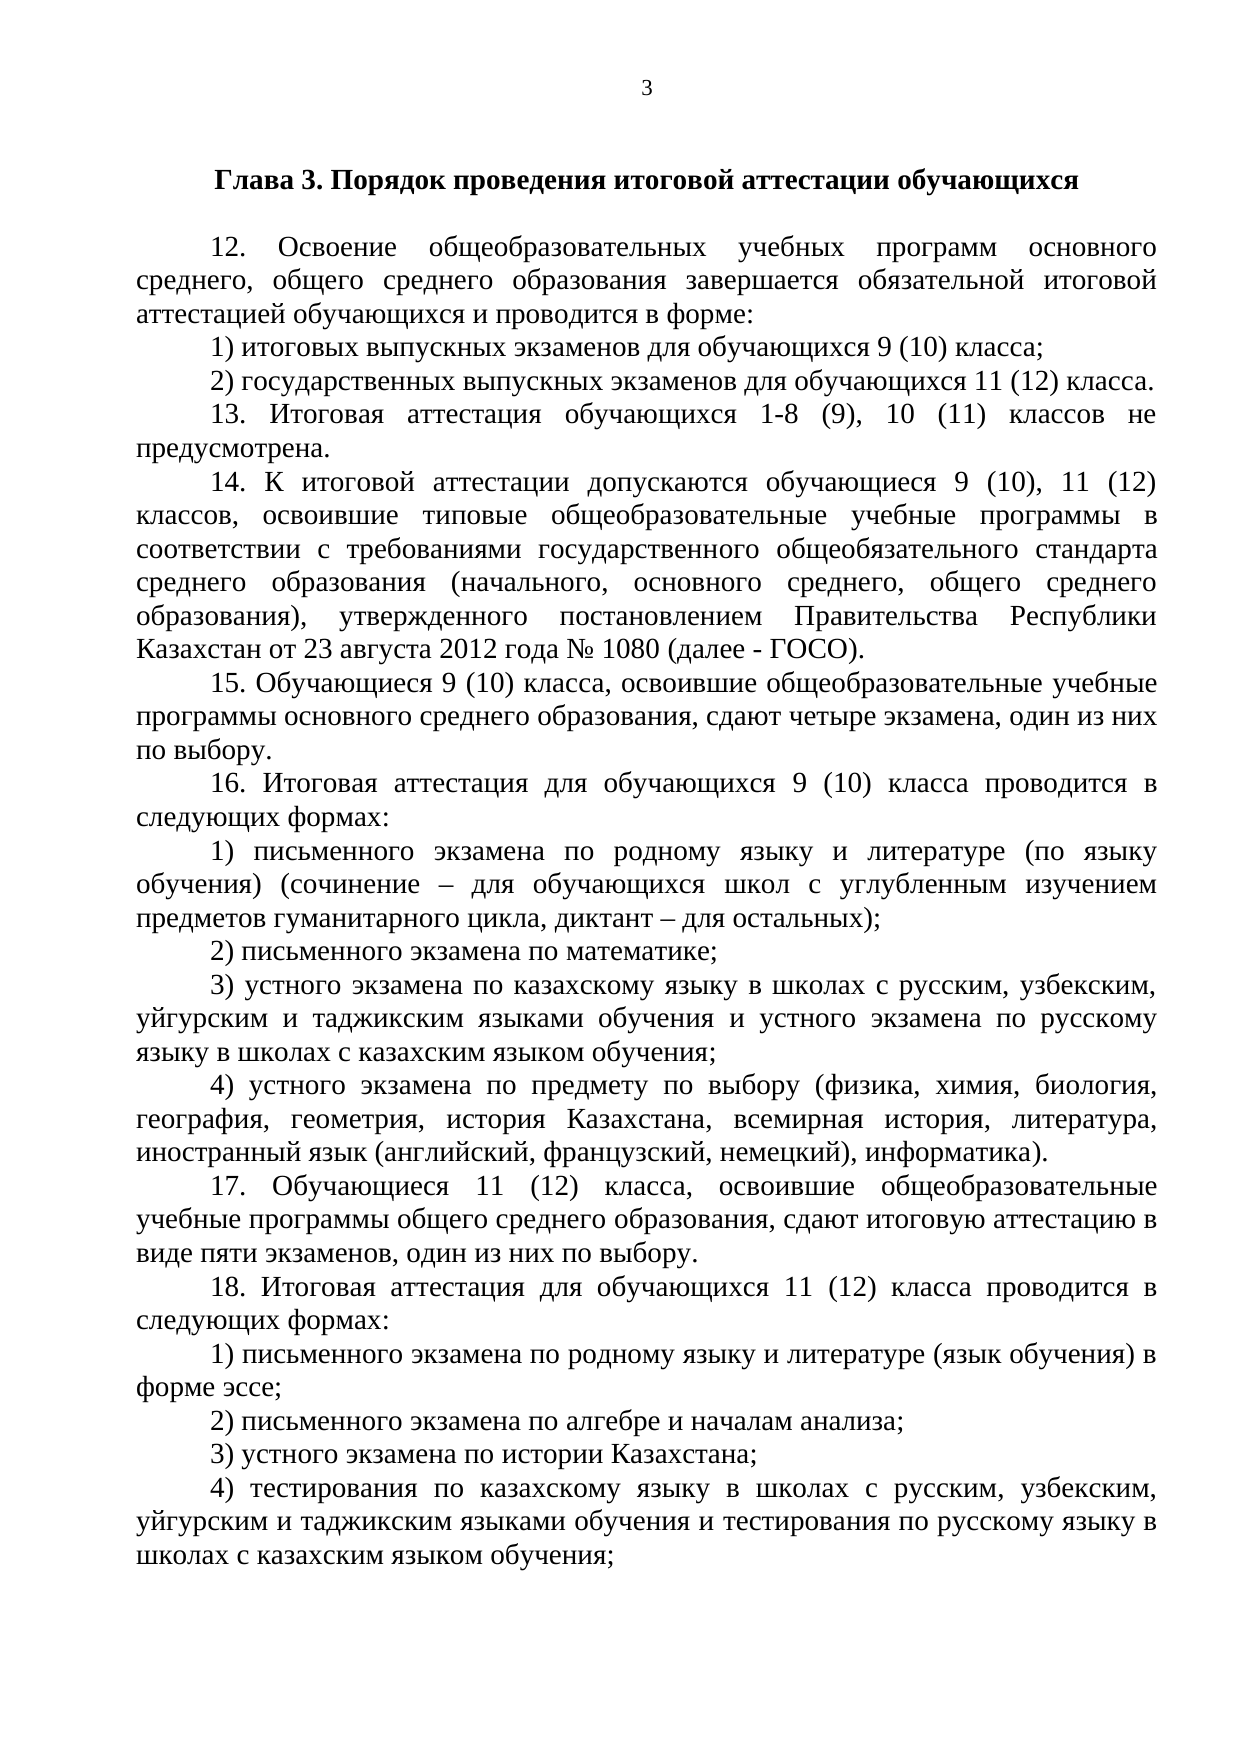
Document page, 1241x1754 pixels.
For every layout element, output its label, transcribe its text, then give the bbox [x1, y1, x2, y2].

text 1) письменного экзамена по родному языку и литературе (язык обучения) в форме эссе; [136, 1336, 1157, 1403]
text 13. Итоговая аттестация обучающихся 1-8 (9), 10 (11) классов не предусмотрена. [136, 397, 1157, 464]
text 3) устного экзамена по истории Казахстана; [136, 1436, 1157, 1470]
text 2) письменного экзамена по алгебре и началам анализа; [136, 1403, 1157, 1436]
text 15. Обучающиеся 9 (10) класса, освоившие общеобразовательные учебные программы основного среднего образования, сдают четыре экзамена, один из них по выбору. [136, 665, 1157, 766]
text 1) итоговых выпускных экзаменов для обучающихся 9 (10) класса; [136, 329, 1157, 363]
text 16. Итоговая аттестация для обучающихся 9 (10) класса проводится в следующих формах: [136, 766, 1157, 833]
text 2) государственных выпускных экзаменов для обучающихся 11 (12) класса. [136, 363, 1157, 397]
text Глава 3. Порядок проведения итоговой аттестации обучающихся [136, 162, 1157, 195]
text 4) устного экзамена по предмету по выбору (физика, химия, биология, география, геометрия, история Казахстана, всемирная история, литература, иностранный язык (английский, французский, немецкий), информатика). [136, 1067, 1157, 1168]
text 3) устного экзамена по казахскому языку в школах с русским, узбекским, уйгурским и таджикским языками обучения и устного экзамена по русскому языку в школах с казахским языком обучения; [136, 967, 1157, 1067]
text 14. К итоговой аттестации допускаются обучающиеся 9 (10), 11 (12) классов, освоившие типовые общеобразовательные учебные программы в соответствии с требованиями государственного общеобязательного стандарта среднего образования (начального, основного среднего, общего среднего образования), утвержденного постановлением Правительства Республики Казахстан от 23 августа 2012 года № 1080 (далее - ГОСО). [136, 464, 1157, 665]
text 18. Итоговая аттестация для обучающихся 11 (12) класса проводится в следующих формах: [136, 1269, 1157, 1336]
text 2) письменного экзамена по математике; [136, 933, 1157, 967]
text 1) письменного экзамена по родному языку и литературе (по языку обучения) (сочинение – для обучающихся школ с углубленным изучением предметов гуманитарного цикла, диктант – для остальных); [136, 833, 1157, 933]
text 17. Обучающиеся 11 (12) класса, освоившие общеобразовательные учебные программы общего среднего образования, сдают итоговую аттестацию в виде пяти экзаменов, один из них по выбору. [136, 1168, 1157, 1269]
text 4) тестирования по казахскому языку в школах с русским, узбекским, уйгурским и таджикским языками обучения и тестирования по русскому языку в школах с казахским языком обучения; [136, 1470, 1157, 1571]
text 12. Освоение общеобразовательных учебных программ основного среднего, общего среднего образования завершается обязательной итоговой аттестацией обучающихся и проводится в форме: [136, 229, 1157, 329]
